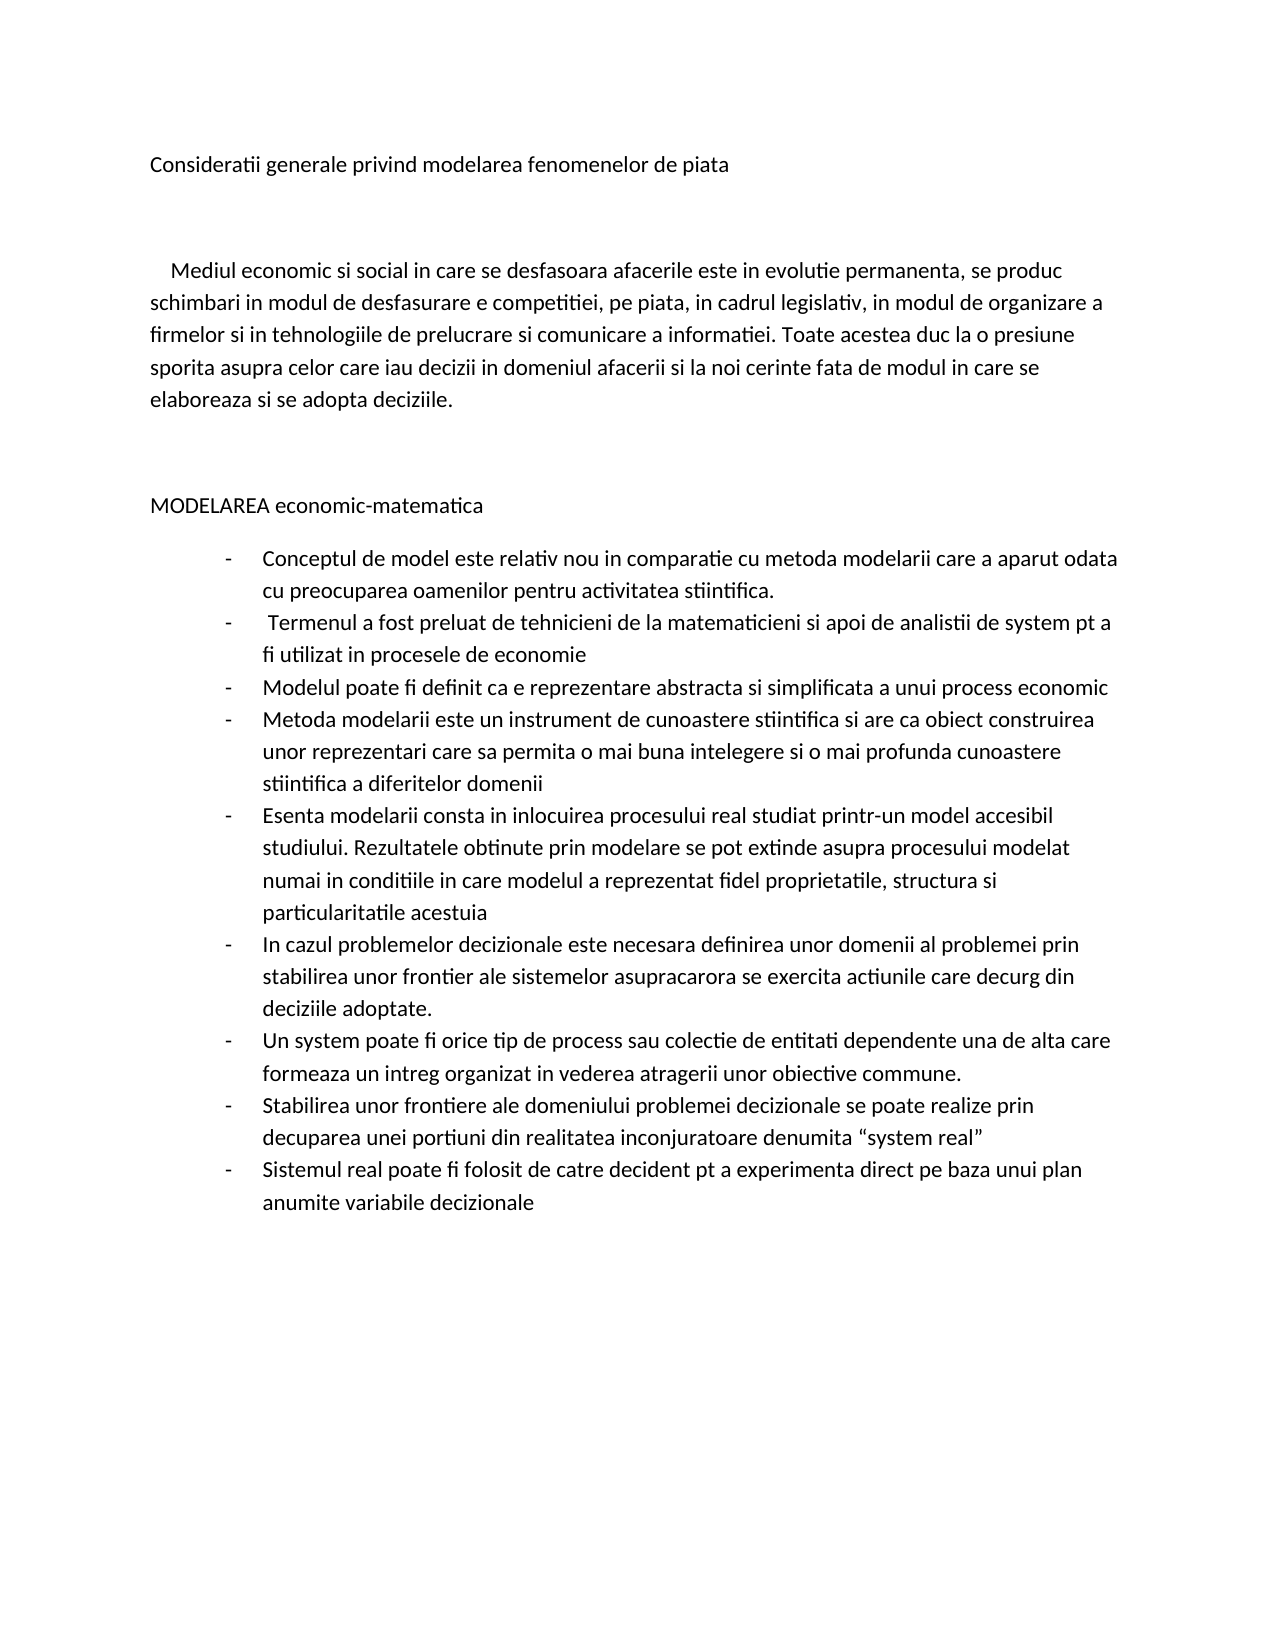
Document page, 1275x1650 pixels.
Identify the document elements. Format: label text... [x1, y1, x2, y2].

list Termenul a fost preluat de tehnicieni de la matematicieni si apoi de analistii de system pt a fi utilizat in procesele de economie [225, 608, 1125, 668]
list Stabilirea unor frontiere ale domeniului problemei decizionale se poate realize prin decuparea unei portiuni din realitatea inconjuratoare denumita “system real” [225, 1091, 1125, 1151]
text MODELAREA economic-matematica [150, 491, 1125, 519]
text Mediul economic si social in care se desfasoara afacerile este in evolutie permanenta, se produc schimbari in modul de desfasurare e competitiei, pe piata, in cadrul legislativ, in modul de organizare a firmelor si in tehnologiile de prelucrare si comunicare a informatiei. Toate acestea duc la o presiune sporita asupra celor care iau decizii in domeniul afacerii si la noi cerinte fata de modul in care se elaboreaza si se adopta deciziile. [150, 256, 1125, 413]
list Conceptul de model este relativ nou in comparatie cu metoda modelarii care a aparut odata cu preocuparea oamenilor pentru activitatea stiintifica. [225, 544, 1125, 604]
list Sistemul real poate fi folosit de catre decident pt a experimenta direct pe baza unui plan anumite variabile decizionale [225, 1155, 1125, 1216]
list In cazul problemelor decizionale este necesara definirea unor domenii al problemei prin stabilirea unor frontier ale sistemelor asupracarora se exercita actiunile care decurg din deciziile adoptate. [225, 930, 1125, 1022]
list Esenta modelarii consta in inlocuirea procesului real studiat printr-un model accesibil studiului. Rezultatele obtinute prin modelare se pot extinde asupra procesului modelat numai in conditiile in care modelul a reprezentat fidel proprietatile, structura si particularitatile acestuia [225, 801, 1125, 926]
list Un system poate fi orice tip de process sau colectie de entitati dependente una de alta care formeaza un intreg organizat in vederea atragerii unor obiective commune. [225, 1027, 1125, 1087]
text Consideratii generale privind modelarea fenomenelor de piata [150, 150, 1125, 178]
list Metoda modelarii este un instrument de cunoastere stiintifica si are ca obiect construirea unor reprezentari care sa permita o mai buna intelegere si o mai profunda cunoastere stiintifica a diferitelor domenii [225, 705, 1125, 797]
list Modelul poate fi definit ca e reprezentare abstracta si simplificata a unui process economic [225, 673, 1125, 701]
